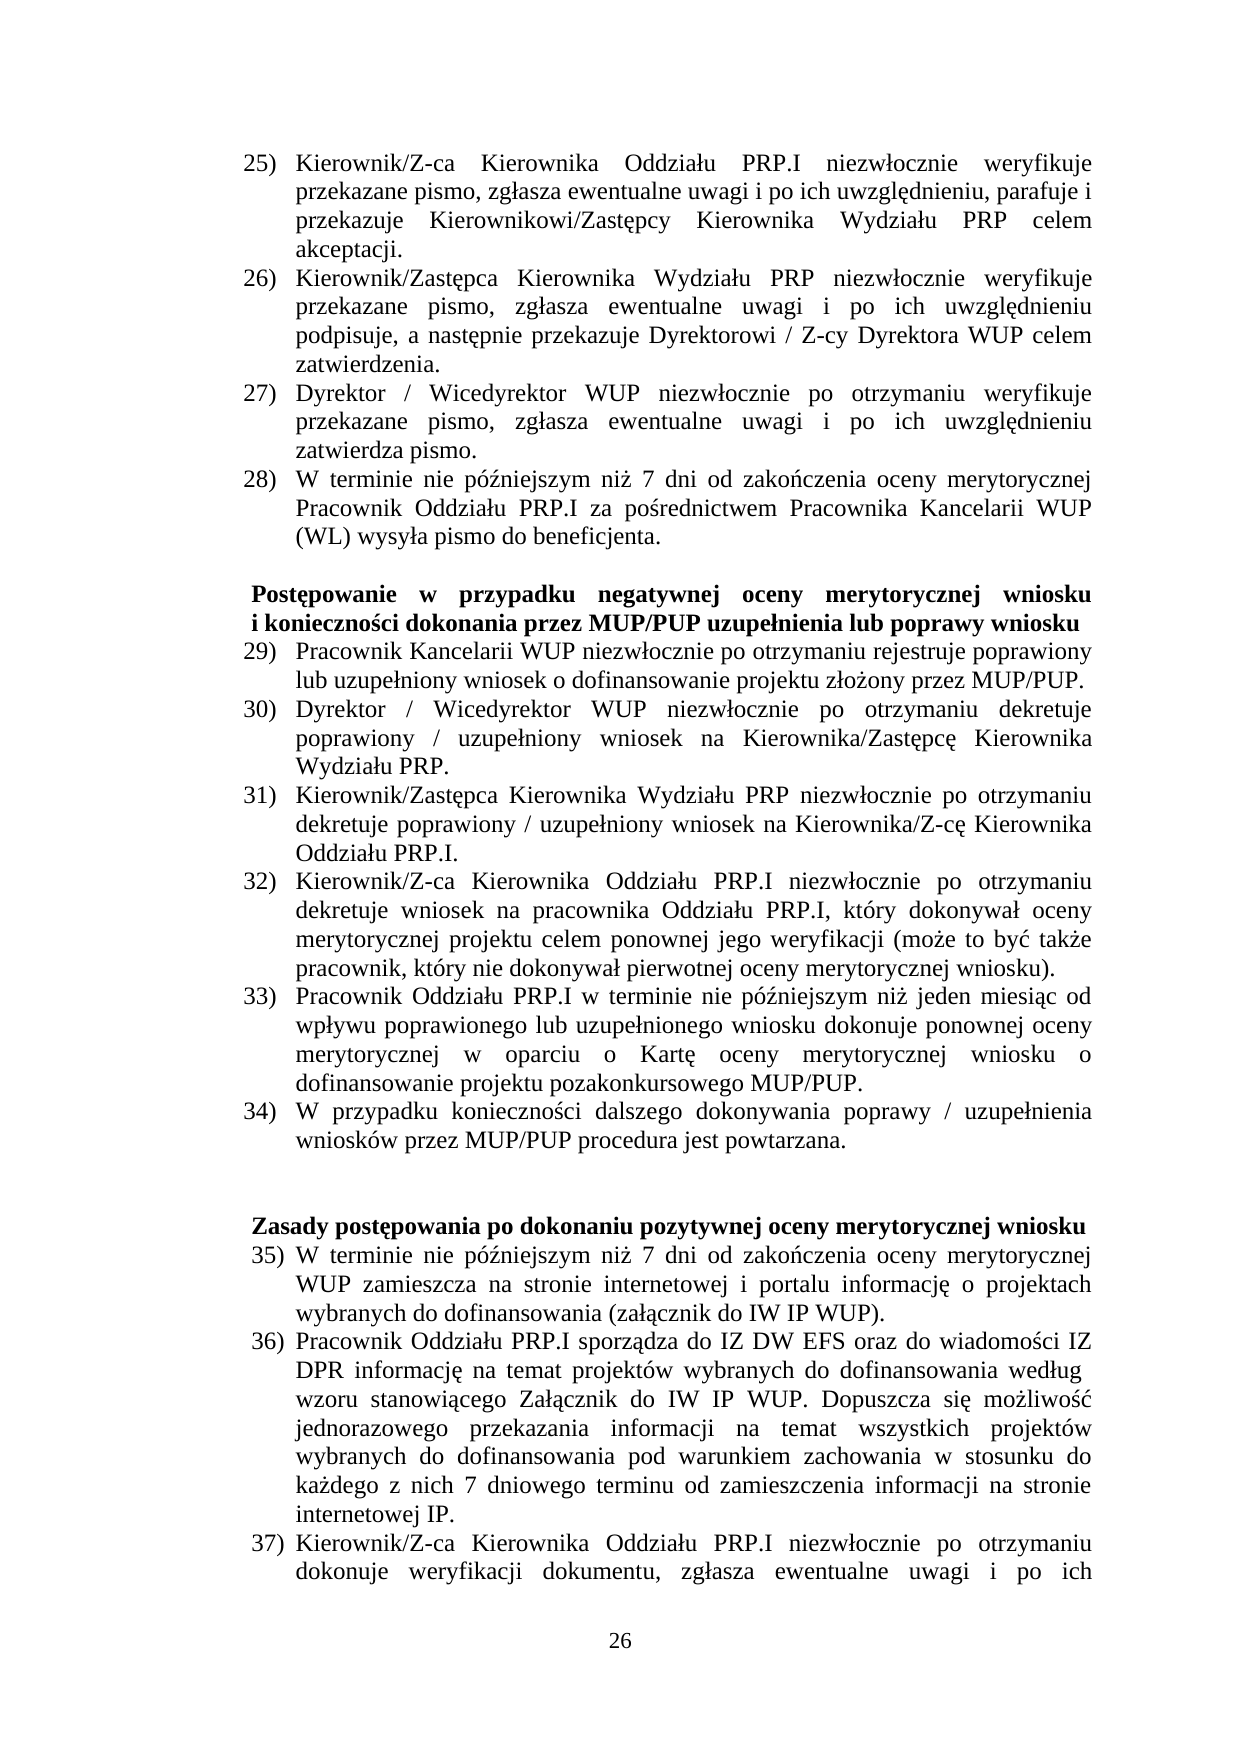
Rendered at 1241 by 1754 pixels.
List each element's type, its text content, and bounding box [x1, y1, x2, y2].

list Pracownik Oddziału PRP.I w terminie nie późniejszym niż jeden miesiąc od wpływu poprawionego lub uzupełnionego wniosku dokonuje ponownej oceny merytorycznej w oparciu o Kartę oceny merytorycznej wniosku o dofinansowanie projektu pozakonkursowego MUP/PUP. [243, 981, 1093, 1096]
list Pracownik Oddziału PRP.I sporządza do IZ DW EFS oraz do wiadomości IZ DPR informację na temat projektów wybranych do dofinansowania według wzoru stanowiącego Załącznik do IW IP WUP. Dopuszcza się możliwość jednorazowego przekazania informacji na temat wszystkich projektów wybranych do dofinansowania pod warunkiem zachowania w stosunku do każdego z nich 7 dniowego terminu od zamieszczenia informacji na stronie internetowej IP. [251, 1326, 1093, 1528]
list Dyrektor / Wicedyrektor WUP niezwłocznie po otrzymaniu weryfikuje przekazane pismo, zgłasza ewentualne uwagi i po ich uwzględnieniu zatwierdza pismo. [243, 378, 1093, 464]
list Pracownik Kancelarii WUP niezwłocznie po otrzymaniu rejestruje poprawiony lub uzupełniony wniosek o dofinansowanie projektu złożony przez MUP/PUP. [243, 636, 1093, 694]
list Kierownik/Z-ca Kierownika Oddziału PRP.I niezwłocznie po otrzymaniu dekretuje wniosek na pracownika Oddziału PRP.I, który dokonywał oceny merytorycznej projektu celem ponownej jego weryfikacji (może to być także pracownik, który nie dokonywał pierwotnej oceny merytorycznej wniosku). [243, 866, 1093, 981]
list Kierownik/Z-ca Kierownika Oddziału PRP.I niezwłocznie weryfikuje przekazane pismo, zgłasza ewentualne uwagi i po ich uwzględnieniu, parafuje i przekazuje Kierownikowi/Zastępcy Kierownika Wydziału PRP celem akceptacji. [243, 148, 1093, 263]
list W terminie nie późniejszym niż 7 dni od zakończenia oceny merytorycznej WUP zamieszcza na stronie internetowej i portalu informację o projektach wybranych do dofinansowania (załącznik do IW IP WUP). [251, 1240, 1093, 1326]
list Kierownik/Zastępca Kierownika Wydziału PRP niezwłocznie weryfikuje przekazane pismo, zgłasza ewentualne uwagi i po ich uwzględnieniu podpisuje, a następnie przekazuje Dyrektorowi / Z-cy Dyrektora WUP celem zatwierdzenia. [243, 263, 1093, 378]
list Dyrektor / Wicedyrektor WUP niezwłocznie po otrzymaniu dekretuje poprawiony / uzupełniony wniosek na Kierownika/Zastępcę Kierownika Wydziału PRP. [243, 694, 1093, 780]
list Zasady postępowania po dokonaniu pozytywnej oceny merytorycznej wniosku [251, 1211, 1093, 1240]
list Kierownik/Zastępca Kierownika Wydziału PRP niezwłocznie po otrzymaniu dekretuje poprawiony / uzupełniony wniosek na Kierownika/Z-cę Kierownika Oddziału PRP.I. [243, 780, 1093, 866]
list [251, 1528, 1093, 1585]
list W przypadku konieczności dalszego dokonywania poprawy / uzupełnienia wniosków przez MUP/PUP procedura jest powtarzana. [243, 1096, 1093, 1154]
list Postępowanie w przypadku negatywnej oceny merytorycznej wniosku i konieczności dokonania przez MUP/PUP uzupełnienia lub poprawy wniosku [251, 579, 1093, 636]
list W terminie nie późniejszym niż 7 dni od zakończenia oceny merytorycznej Pracownik Oddziału PRP.I za pośrednictwem Pracownika Kancelarii WUP (WL) wysyła pismo do beneficjenta. [243, 464, 1093, 550]
